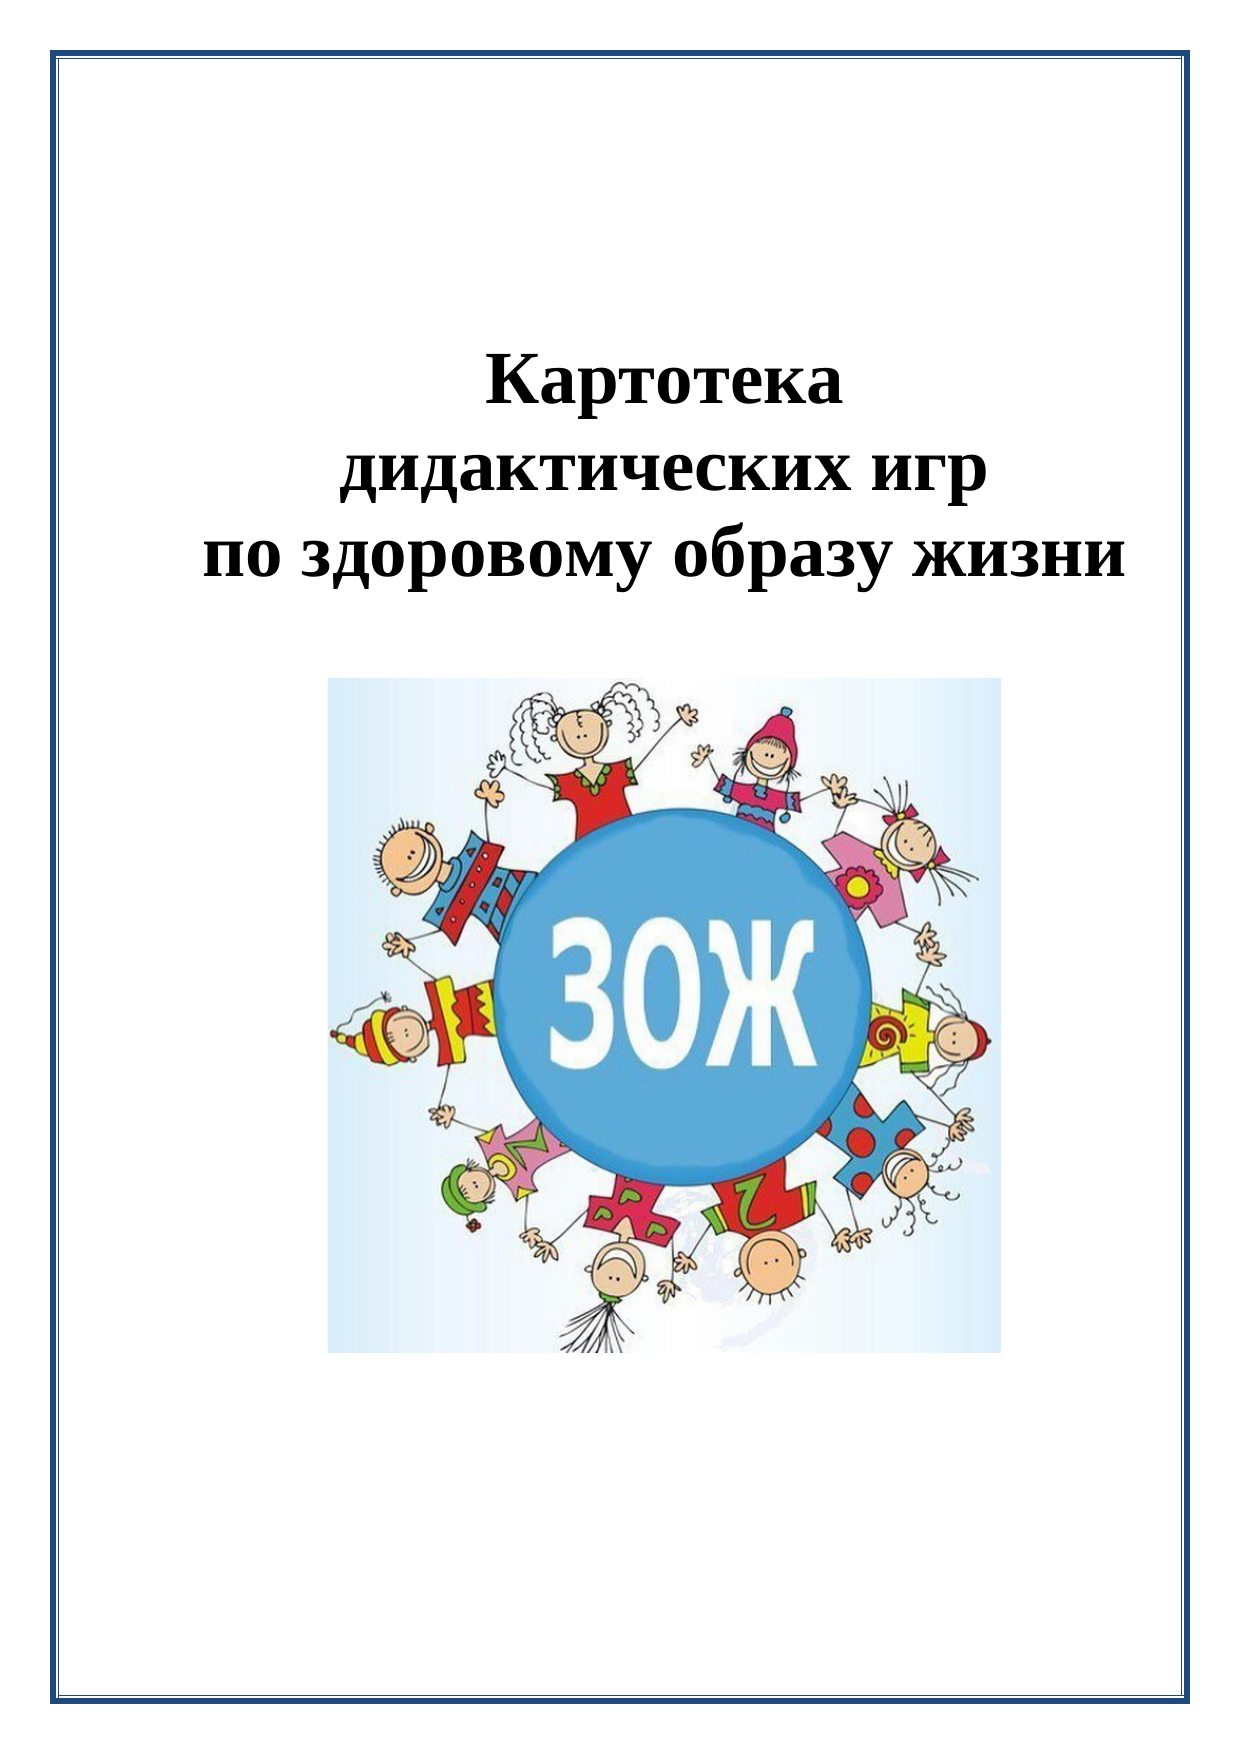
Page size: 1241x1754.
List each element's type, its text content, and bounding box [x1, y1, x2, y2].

text дидактических игр [177, 420, 1152, 506]
picture [327, 678, 1002, 1353]
text по здоровому образу жизни [177, 506, 1152, 592]
text Картотека [177, 334, 1152, 420]
